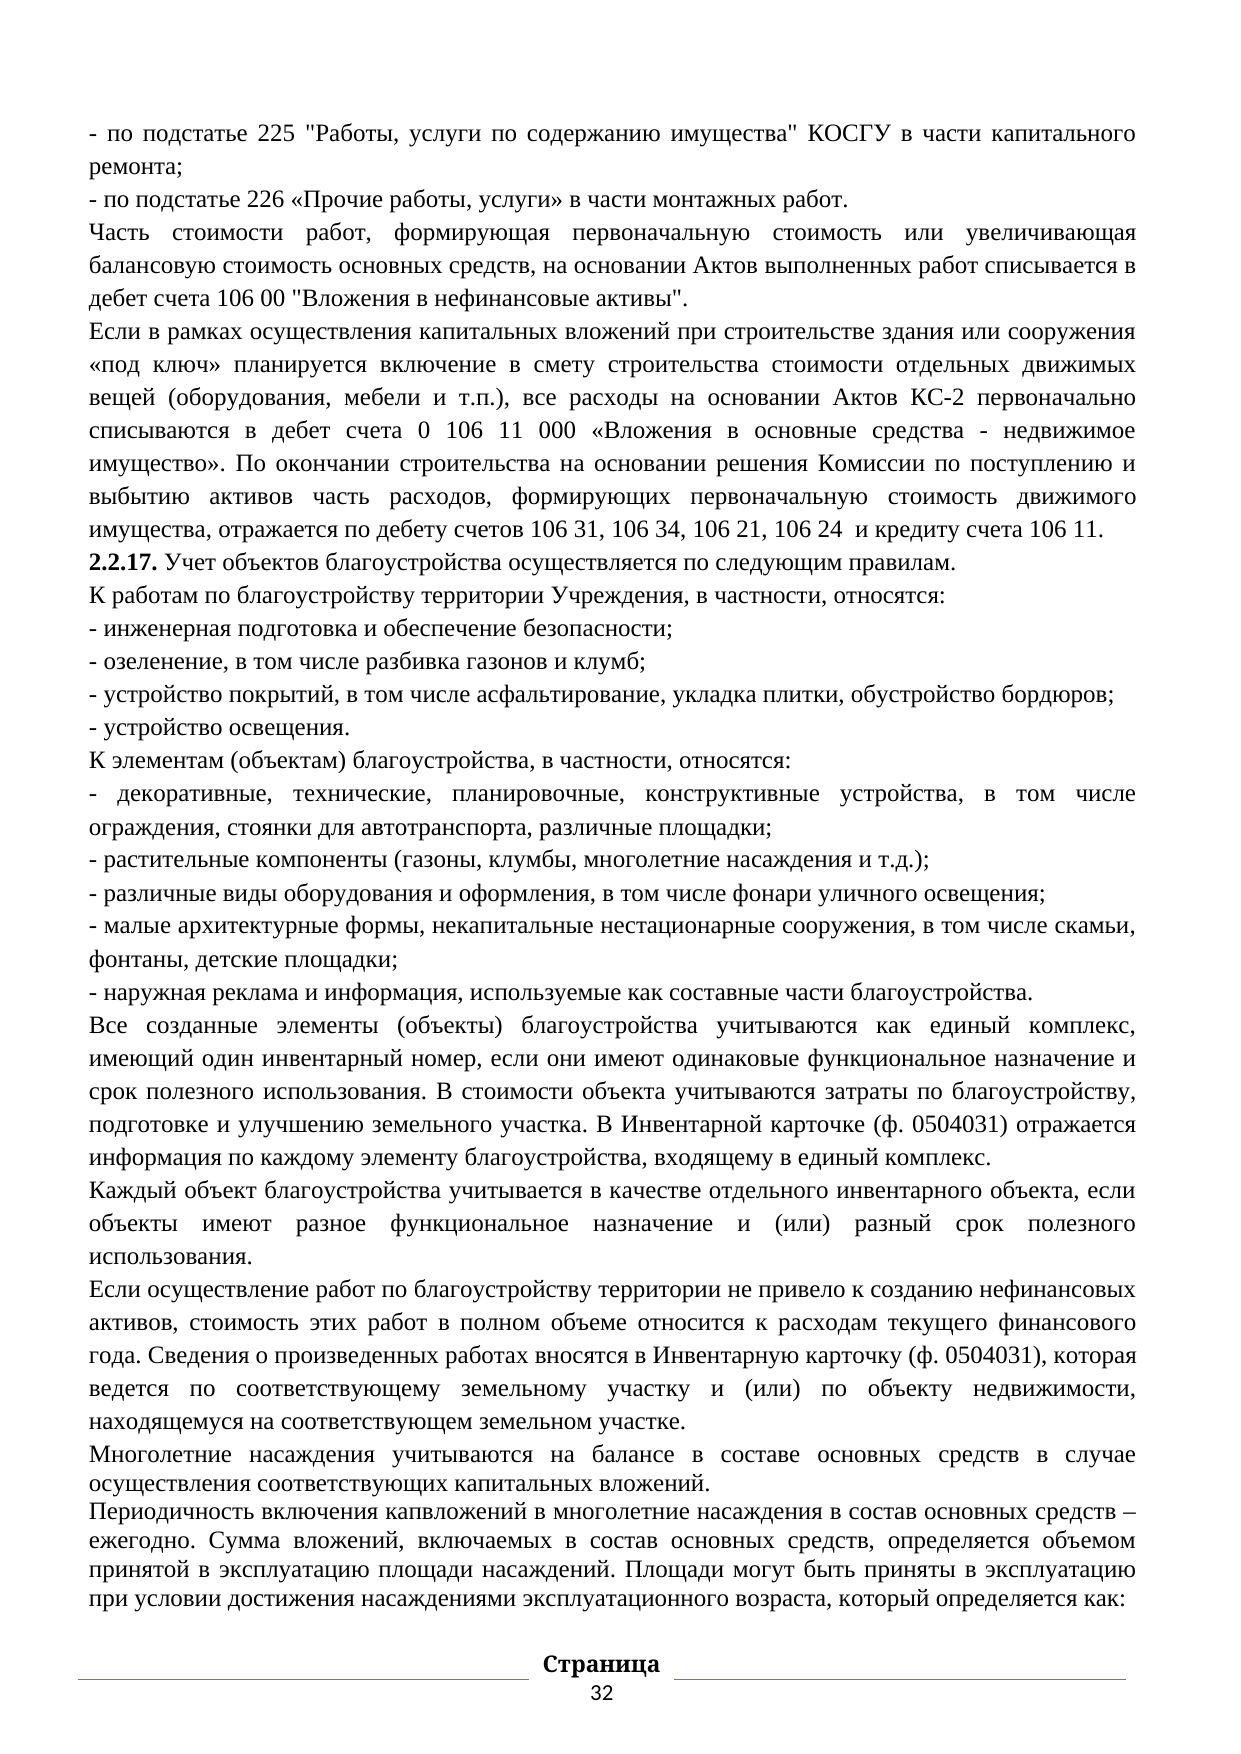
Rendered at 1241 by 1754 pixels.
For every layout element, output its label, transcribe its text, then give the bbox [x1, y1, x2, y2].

text Периодичность включения капвложений в многолетние насаждения в состав основных средств – ежегодно. Сумма вложений, включаемых в состав основных средств, определяется объемом принятой в эксплуатацию площади насаждений. Площади могут быть приняты в эксплуатацию при условии достижения насаждениями эксплуатационного возраста, который определяется как: [89, 1496, 1137, 1611]
text - декоративные, технические, планировочные, конструктивные устройства, в том числе ограждения, стоянки для автотранспорта, различные площадки; [89, 778, 1137, 840]
text - наружная реклама и информация, используемые как составные части благоустройства. [89, 977, 1137, 1005]
text - малые архитектурные формы, некапитальные нестационарные сооружения, в том числе скамьи, фонтаны, детские площадки; [89, 911, 1137, 972]
text - по подстатье 226 «Прочие работы, услуги» в части монтажных работ. [89, 184, 1137, 213]
text - устройство освещения. [89, 712, 1137, 741]
text Все созданные элементы (объекты) благоустройства учитываются как единый комплекс, имеющий один инвентарный номер, если они имеют одинаковые функциональное назначение и срок полезного использования. В стоимости объекта учитываются затраты по благоустройству, подготовке и улучшению земельного участка. В Инвентарной карточке (ф. 0504031) отражается информация по каждому элементу благоустройства, входящему в единый комплекс. [89, 1010, 1137, 1171]
text - растительные компоненты (газоны, клумбы, многолетние насаждения и т.д.); [89, 844, 1137, 873]
text Многолетние насаждения учитываются на балансе в составе основных средств в случае осуществления соответствующих капитальных вложений. [89, 1439, 1137, 1496]
text Если осуществление работ по благоустройству территории не привело к созданию нефинансовых активов, стоимость этих работ в полном объеме относится к расходам текущего финансового года. Сведения о произведенных работах вносятся в Инвентарную карточку (ф. 0504031), которая ведется по соответствующему земельному участку и (или) по объекту недвижимости, находящемуся на соответствующем земельном участке. [89, 1274, 1137, 1435]
text Часть стоимости работ, формирующая первоначальную стоимость или увеличивающая балансовую стоимость основных средств, на основании Актов выполненных работ списывается в дебет счета 106 00 "Вложения в нефинансовые активы". [89, 217, 1137, 312]
text Каждый объект благоустройства учитывается в качестве отдельного инвентарного объекта, если объекты имеют разное функциональное назначение и (или) разный срок полезного использования. [89, 1175, 1137, 1269]
text - озеленение, в том числе разбивка газонов и клумб; [89, 646, 1137, 675]
text - различные виды оборудования и оформления, в том числе фонари уличного освещения; [89, 878, 1137, 906]
text - по подстатье 225 "Работы, услуги по содержанию имущества" КОСГУ в части капитального ремонта; [89, 118, 1137, 180]
text 2.2.17. Учет объектов благоустройства осуществляется по следующим правилам. [89, 547, 1137, 576]
text К элементам (объектам) благоустройства, в частности, относятся: [89, 746, 1137, 774]
text Если в рамках осуществления капитальных вложений при строительстве здания или сооружения «под ключ» планируется включение в смету строительства стоимости отдельных движимых вещей (оборудования, мебели и т.п.), все расходы на основании Актов КС-2 первоначально списываются в дебет счета 0 106 11 000 «Вложения в основные средства - недвижимое имущество». По окончании строительства на основании решения Комиссии по поступлению и выбытию активов часть расходов, формирующих первоначальную стоимость движимого имущества, отражается по дебету счетов 106 31, 106 34, 106 21, 106 24 и кредиту счета 106 11. [89, 316, 1137, 543]
text К работам по благоустройству территории Учреждения, в частности, относятся: [89, 580, 1137, 609]
text - устройство покрытий, в том числе асфальтирование, укладка плитки, обустройство бордюров; [89, 679, 1137, 708]
text - инженерная подготовка и обеспечение безопасности; [89, 613, 1137, 642]
